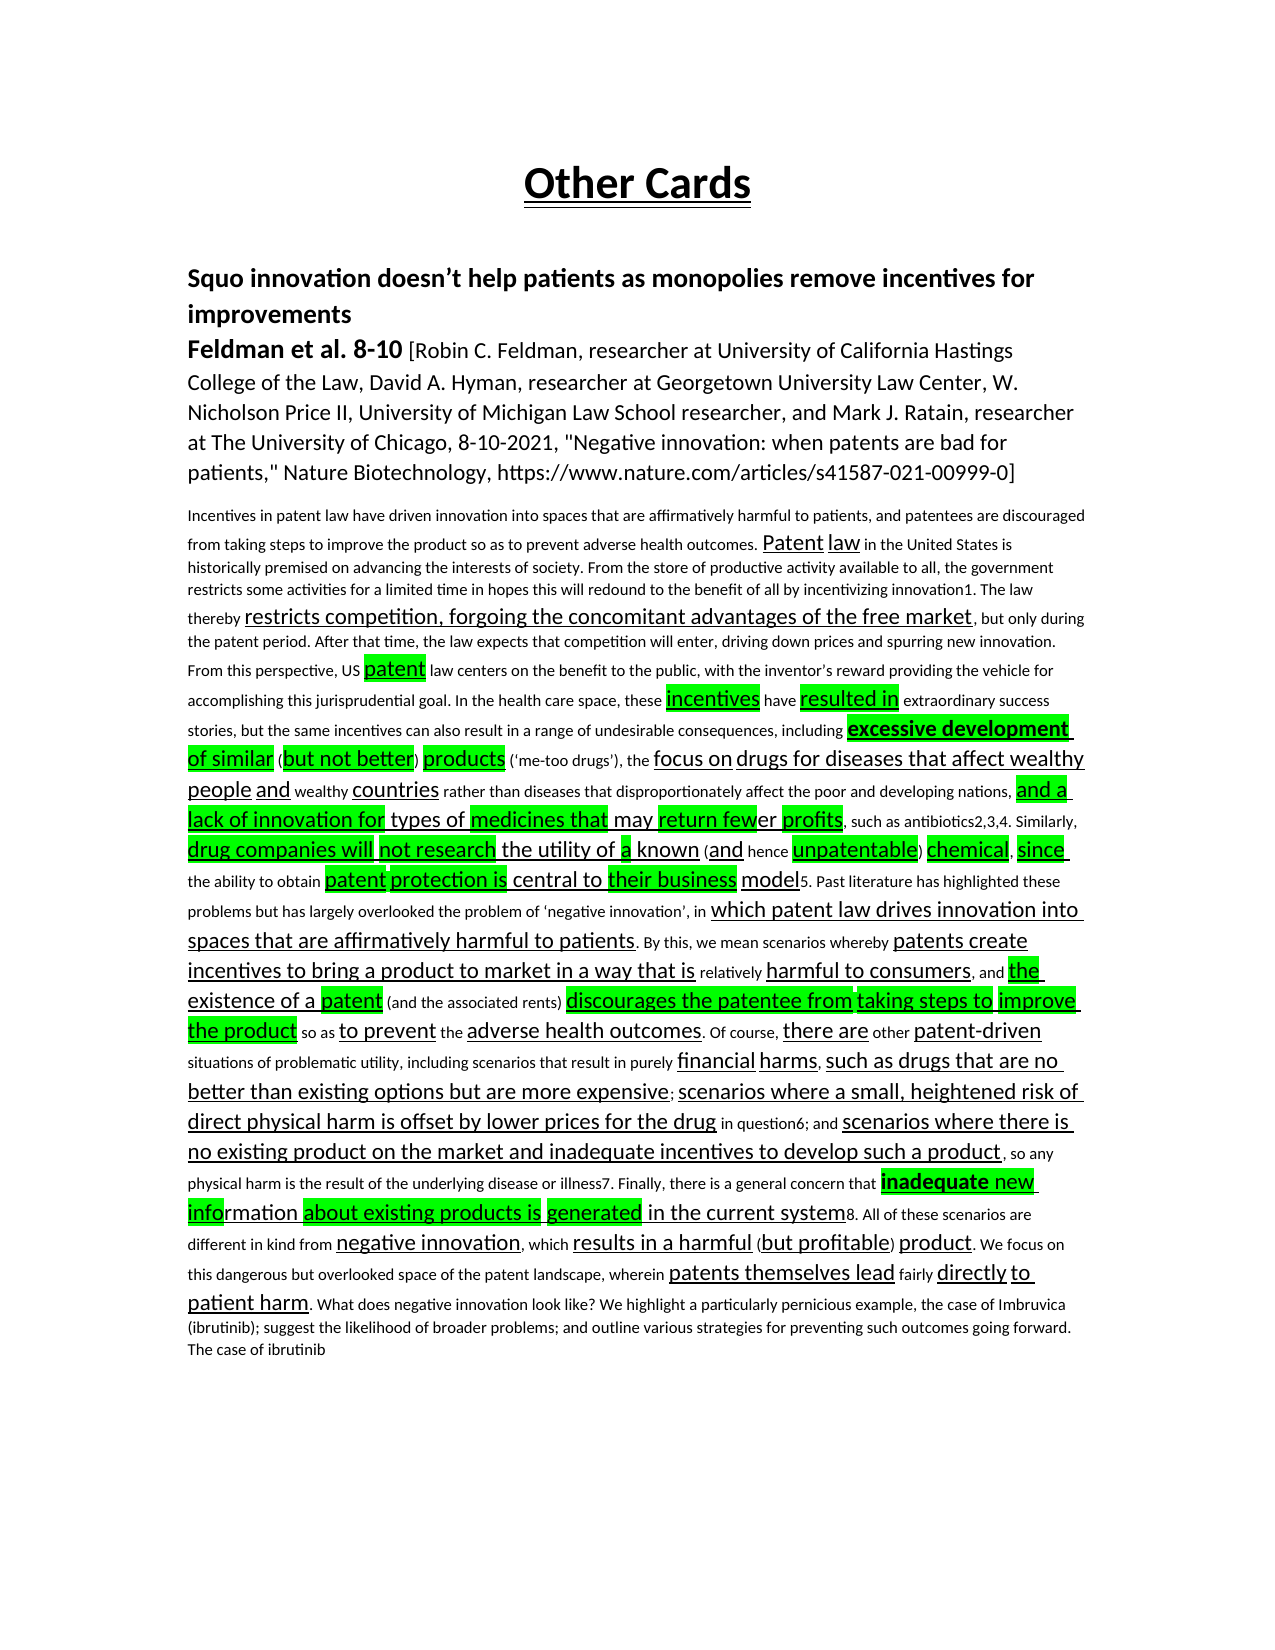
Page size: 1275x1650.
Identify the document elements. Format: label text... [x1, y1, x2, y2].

subtitle Other Cards [187, 154, 1087, 210]
text Feldman et al. 8-10 [Robin C. Feldman, researcher at University of California Hastings College of the Law, David A. Hyman, researcher at Georgetown University Law Center, W. Nicholson Price II, University of Michigan Law School researcher, and Mark J. Ratain, researcher at The University of Chicago, 8-10-2021, "Negative innovation: when patents are bad for patients," Nature Biotechnology, https://www.nature.com/articles/s41587-021-00999-0] [187, 333, 1087, 486]
text Incentives in patent law have driven innovation into spaces that are affirmatively harmful to patients, and patentees are discouraged from taking steps to improve the product so as to prevent adverse health outcomes. Patent law in the United States is historically premised on advancing the interests of society. From the store of productive activity available to all, the government restricts some activities for a limited time in hopes this will redound to the benefit of all by incentivizing innovation1. The law thereby restricts competition, forgoing the concomitant advantages of the free market, but only during the patent period. After that time, the law expects that competition will enter, driving down prices and spurring new innovation. From this perspective, US patent law centers on the benefit to the public, with the inventor’s reward providing the vehicle for accomplishing this jurisprudential goal. In the health care space, these incentives have resulted in extraordinary success stories, but the same incentives can also result in a range of undesirable consequences, including excessive development of similar (but not better) products (‘me-too drugs’), the focus on drugs for diseases that affect wealthy people and wealthy countries rather than diseases that disproportionately affect the poor and developing nations, and a lack of innovation for types of medicines that may return fewer profits, such as antibiotics2,3,4. Similarly, drug companies will not research the utility of a known (and hence unpatentable) chemical, since the ability to obtain patent protection is central to their business model5. Past literature has highlighted these problems but has largely overlooked the problem of ‘negative innovation’, in which patent law drives innovation into spaces that are affirmatively harmful to patients. By this, we mean scenarios whereby patents create incentives to bring a product to market in a way that is relatively harmful to consumers, and the existence of a patent (and the associated rents) discourages the patentee from taking steps to improve the product so as to prevent the adverse health outcomes. Of course, there are other patent-driven situations of problematic utility, including scenarios that result in purely financial harms, such as drugs that are no better than existing options but are more expensive; scenarios where a small, heightened risk of direct physical harm is offset by lower prices for the drug in question6; and scenarios where there is no existing product on the market and inadequate incentives to develop such a product, so any physical harm is the result of the underlying disease or illness7. Finally, there is a general concern that inadequate new information about existing products is generated in the current system8. All of these scenarios are different in kind from negative innovation, which results in a harmful (but profitable) product. We focus on this dangerous but overlooked space of the patent landscape, wherein patents themselves lead fairly directly to patient harm. What does negative innovation look like? We highlight a particularly pernicious example, the case of Imbruvica (ibrutinib); suggest the likelihood of broader problems; and outline various strategies for preventing such outcomes going forward. The case of ibrutinib [187, 505, 1087, 1360]
subtitle Squo innovation doesn’t help patients as monopolies remove incentives for improvements [187, 261, 1087, 330]
